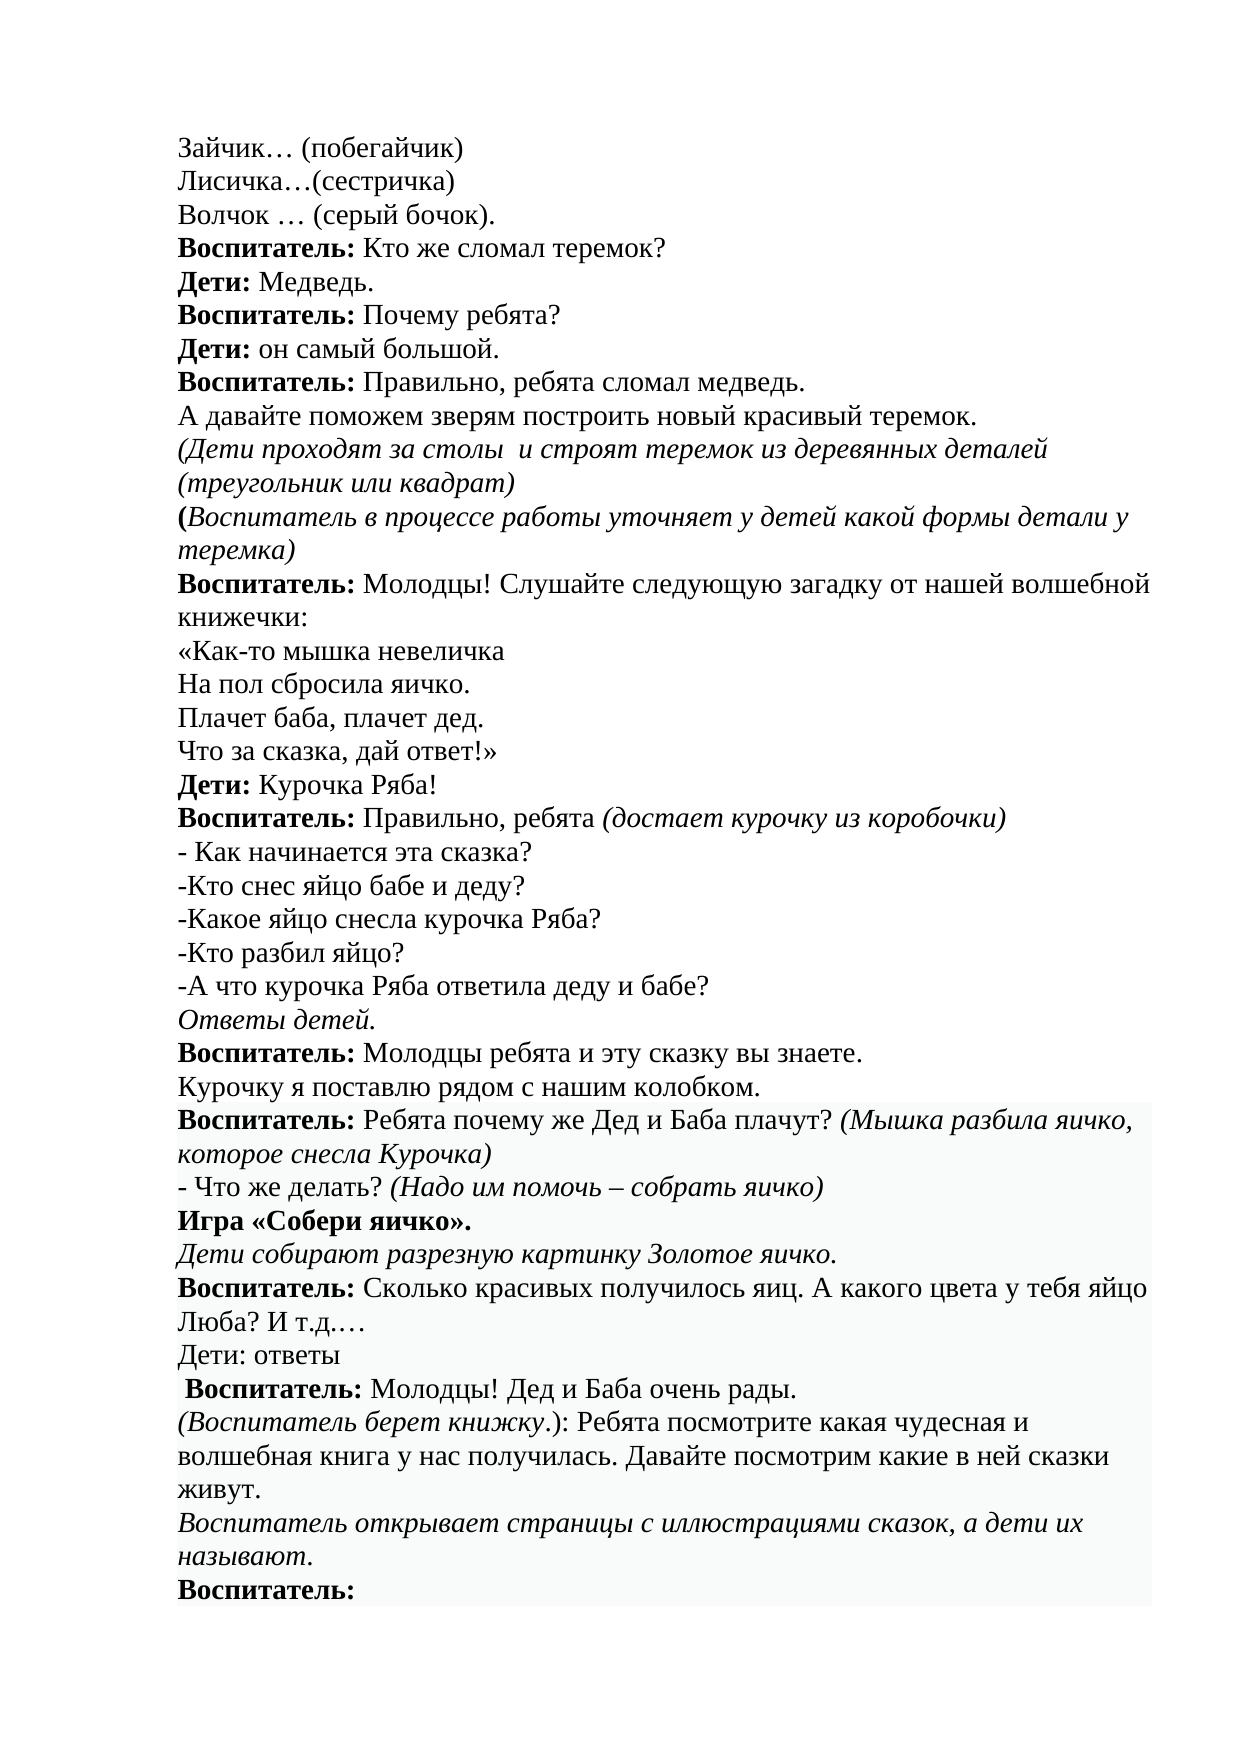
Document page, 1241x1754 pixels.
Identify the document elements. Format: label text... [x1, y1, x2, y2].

text Лисичка…(сестричка) [177, 163, 1152, 197]
text (Воспитатель в процессе работы уточняет у детей какой формы детали у теремка) [177, 499, 1152, 566]
text Воспитатель: Кто же сломал теремок? [177, 230, 1152, 264]
text Ответы детей. [177, 1002, 1152, 1035]
text Воспитатель: Ребята почему же Дед и Баба плачут? (Мышка разбила яичко, которое снесла Курочка) [177, 1102, 1152, 1169]
text А давайте поможем зверям построить новый красивый теремок. [177, 398, 1152, 432]
text Дети собирают разрезную картинку Золотое яичко. [177, 1237, 1152, 1270]
text Воспитатель: Почему ребята? [177, 297, 1152, 331]
text Воспитатель: Молодцы! Слушайте следующую загадку от нашей волшебной книжечки: [177, 566, 1152, 633]
text Игра «Собери яичко». [177, 1203, 1152, 1237]
text Зайчик… (побегайчик) [177, 130, 1152, 163]
text Что за сказка, дай ответ!» [177, 733, 1152, 767]
text -Кто снес яйцо бабе и деду? [177, 868, 1152, 901]
text На пол сбросила яичко. [177, 666, 1152, 700]
text Дети: ответы [177, 1337, 1152, 1371]
text Курочку я поставлю рядом с нашим колобком. [177, 1069, 1152, 1102]
text Воспитатель: Правильно, ребята сломал медведь. [177, 364, 1152, 398]
text Воспитатель: [177, 1572, 1152, 1606]
text «Как-то мышка невеличка [177, 633, 1152, 666]
text - Что же делать? (Надо им помочь – собрать яичко) [177, 1169, 1152, 1203]
text Воспитатель открывает страницы с иллюстрациями сказок, а дети их называют. [177, 1505, 1152, 1572]
text (Воспитатель берет книжку.): Ребята посмотрите какая чудесная и волшебная книга у нас получилась. Давайте посмотрим какие в ней сказки живут. [177, 1404, 1152, 1505]
text Волчок … (серый бочок). [177, 197, 1152, 230]
text -Какое яйцо снесла курочка Ряба? [177, 901, 1152, 935]
text (Дети проходят за столы и строят теремок из деревянных деталей (треугольник или квадрат) [177, 432, 1152, 499]
text -А что курочка Ряба ответила деду и бабе? [177, 968, 1152, 1002]
text Дети: Курочка Ряба! [177, 767, 1152, 801]
text Воспитатель: Сколько красивых получилось яиц. А какого цвета у тебя яйцо Люба? И т.д.… [177, 1270, 1152, 1337]
text Воспитатель: Правильно, ребята (достает курочку из коробочки) [177, 801, 1152, 834]
text Дети: он самый большой. [177, 331, 1152, 364]
text Воспитатель: Молодцы! Дед и Баба очень рады. [177, 1371, 1152, 1404]
text Воспитатель: Молодцы ребята и эту сказку вы знаете. [177, 1035, 1152, 1069]
text -Кто разбил яйцо? [177, 935, 1152, 968]
text Плачет баба, плачет дед. [177, 700, 1152, 733]
text - Как начинается эта сказка? [177, 834, 1152, 868]
text Дети: Медведь. [177, 264, 1152, 297]
